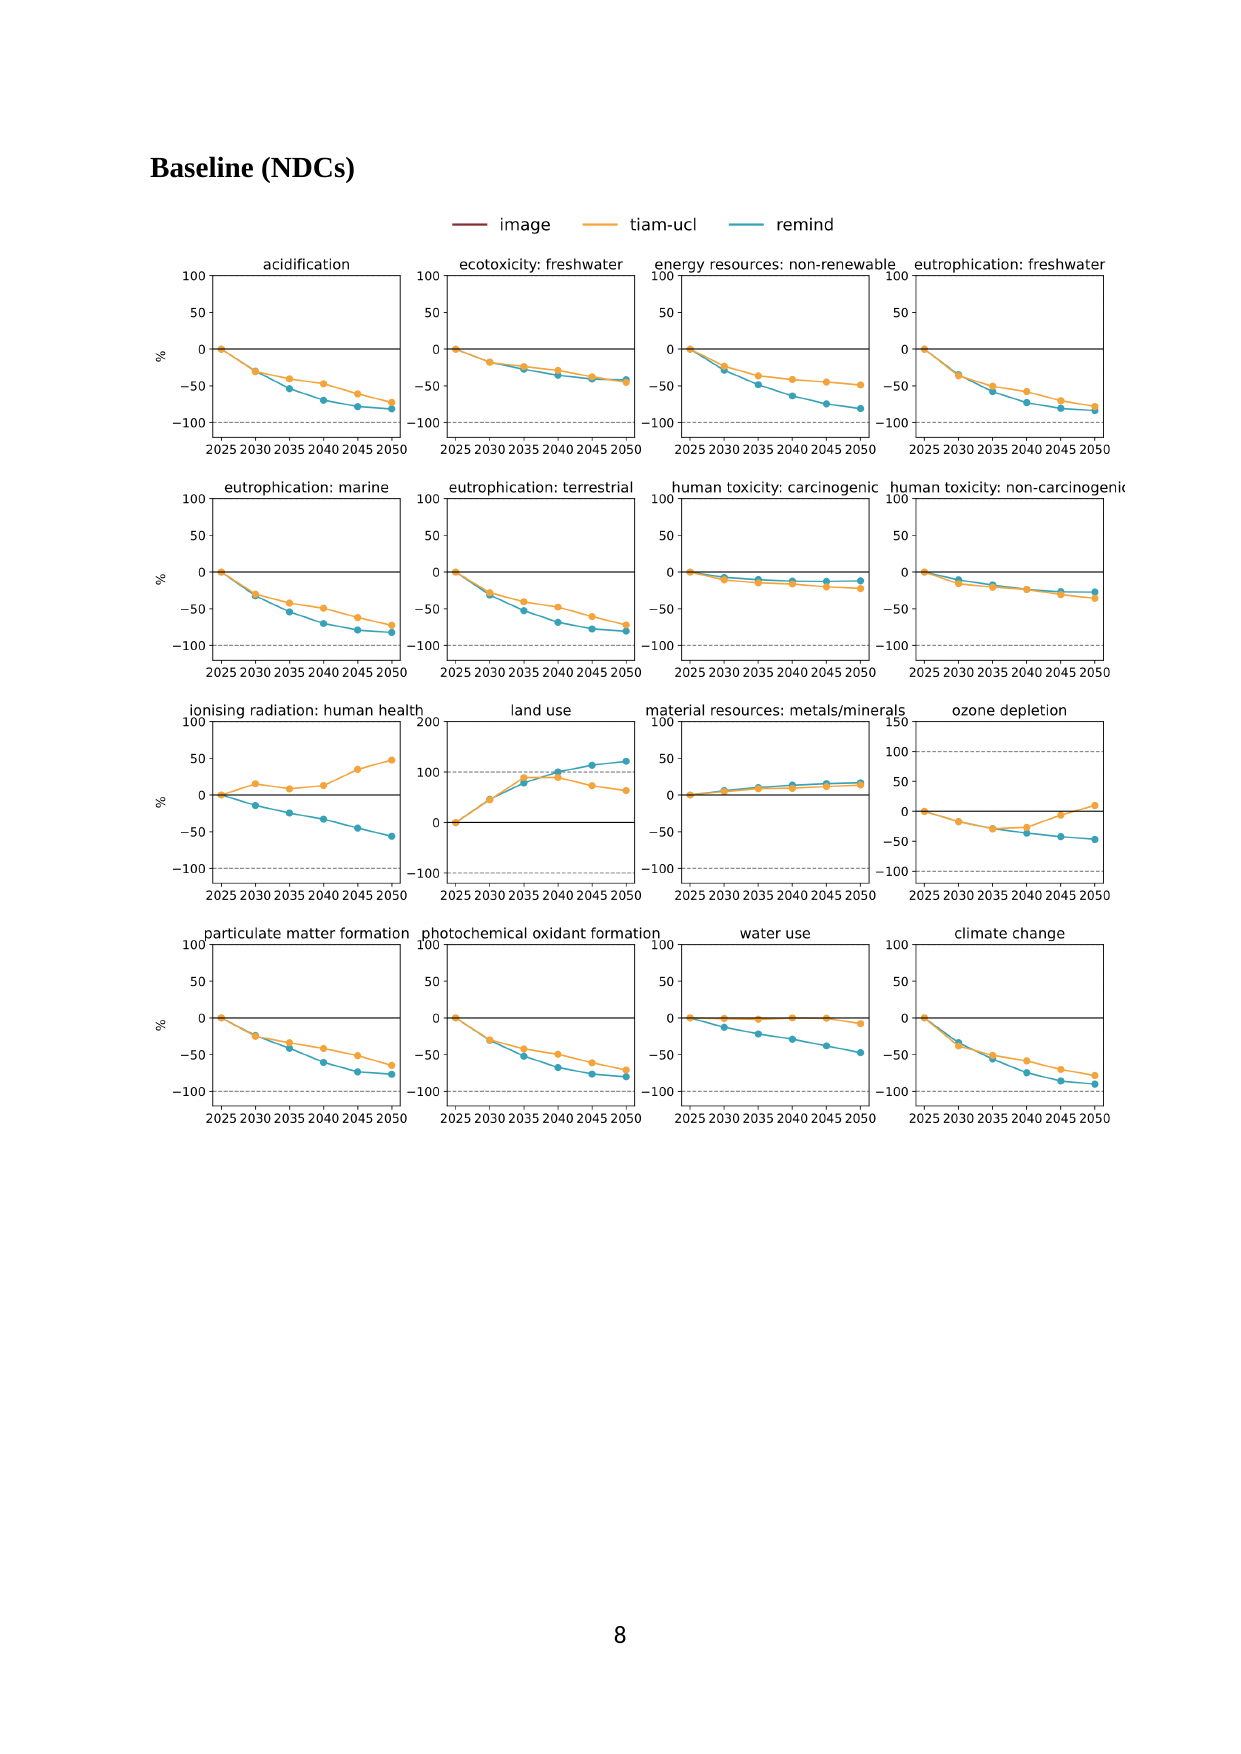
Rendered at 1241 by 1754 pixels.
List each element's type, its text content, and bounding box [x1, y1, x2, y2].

text Baseline (NDCs) [150, 150, 1090, 183]
picture [150, 209, 1125, 1133]
